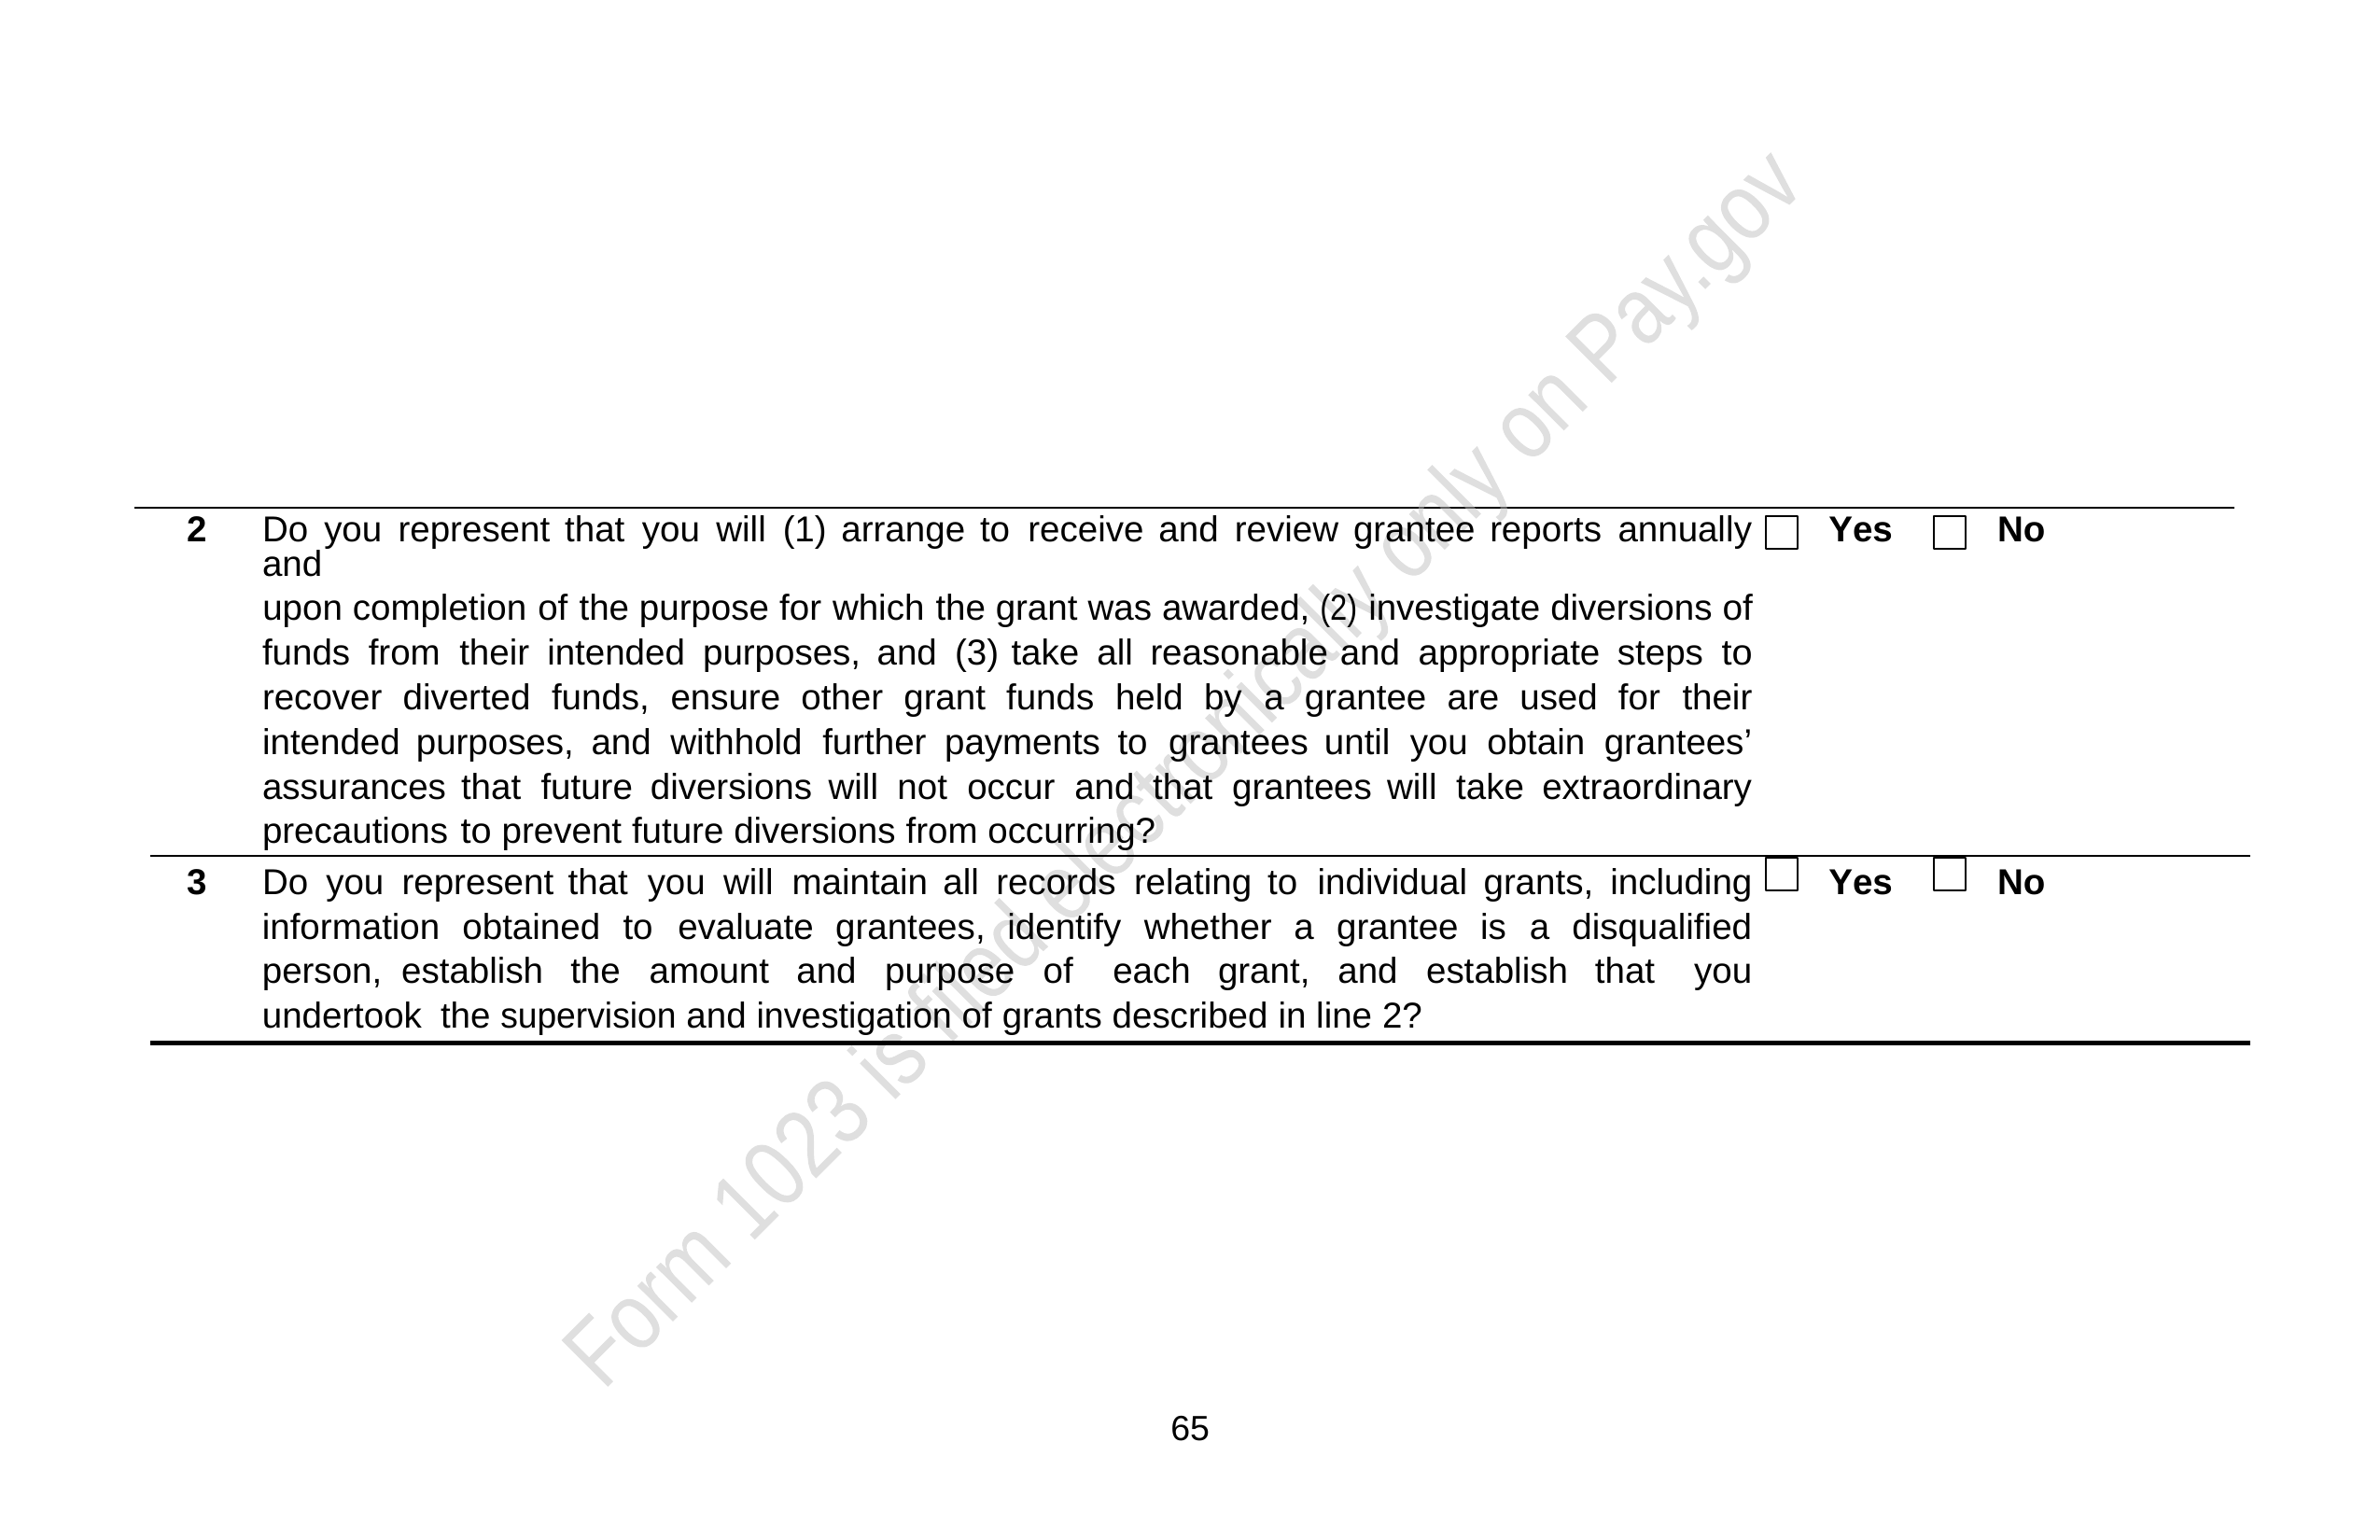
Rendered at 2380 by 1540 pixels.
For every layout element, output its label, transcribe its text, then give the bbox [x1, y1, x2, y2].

table_header Do you represent that you will (1) arrange to receive and review grantee reports annually and upon completion of the purpose for which the grant was awarded, (2) investigate diversions of funds from their intended purposes, and (3) take all reasonable and appropriate steps to recover diverted funds, ensure other grant funds held by a grantee are used for their intended purposes, and withhold further payments to grantees until you obtain grantees’ assurances that future diversions will not occur and that grantees will take extraordinary precautions to prevent future diversions from occurring? [234, 513, 1813, 855]
table_header 2 [150, 513, 234, 855]
table_header Yes [1813, 513, 1981, 855]
table_cell 3 [150, 857, 234, 1041]
table_cell Do you represent that you will maintain all records relating to individual grants, including information obtained to evaluate grantees, identify whether a grantee is a disqualified person, establish the amount and purpose of each grant, and establish that you undertook the supervision and investigation of grants described in line 2? [234, 857, 1813, 1041]
table_cell Yes [1813, 857, 1981, 1041]
table_cell No [1981, 857, 2250, 1041]
table_header No [1981, 513, 2250, 855]
